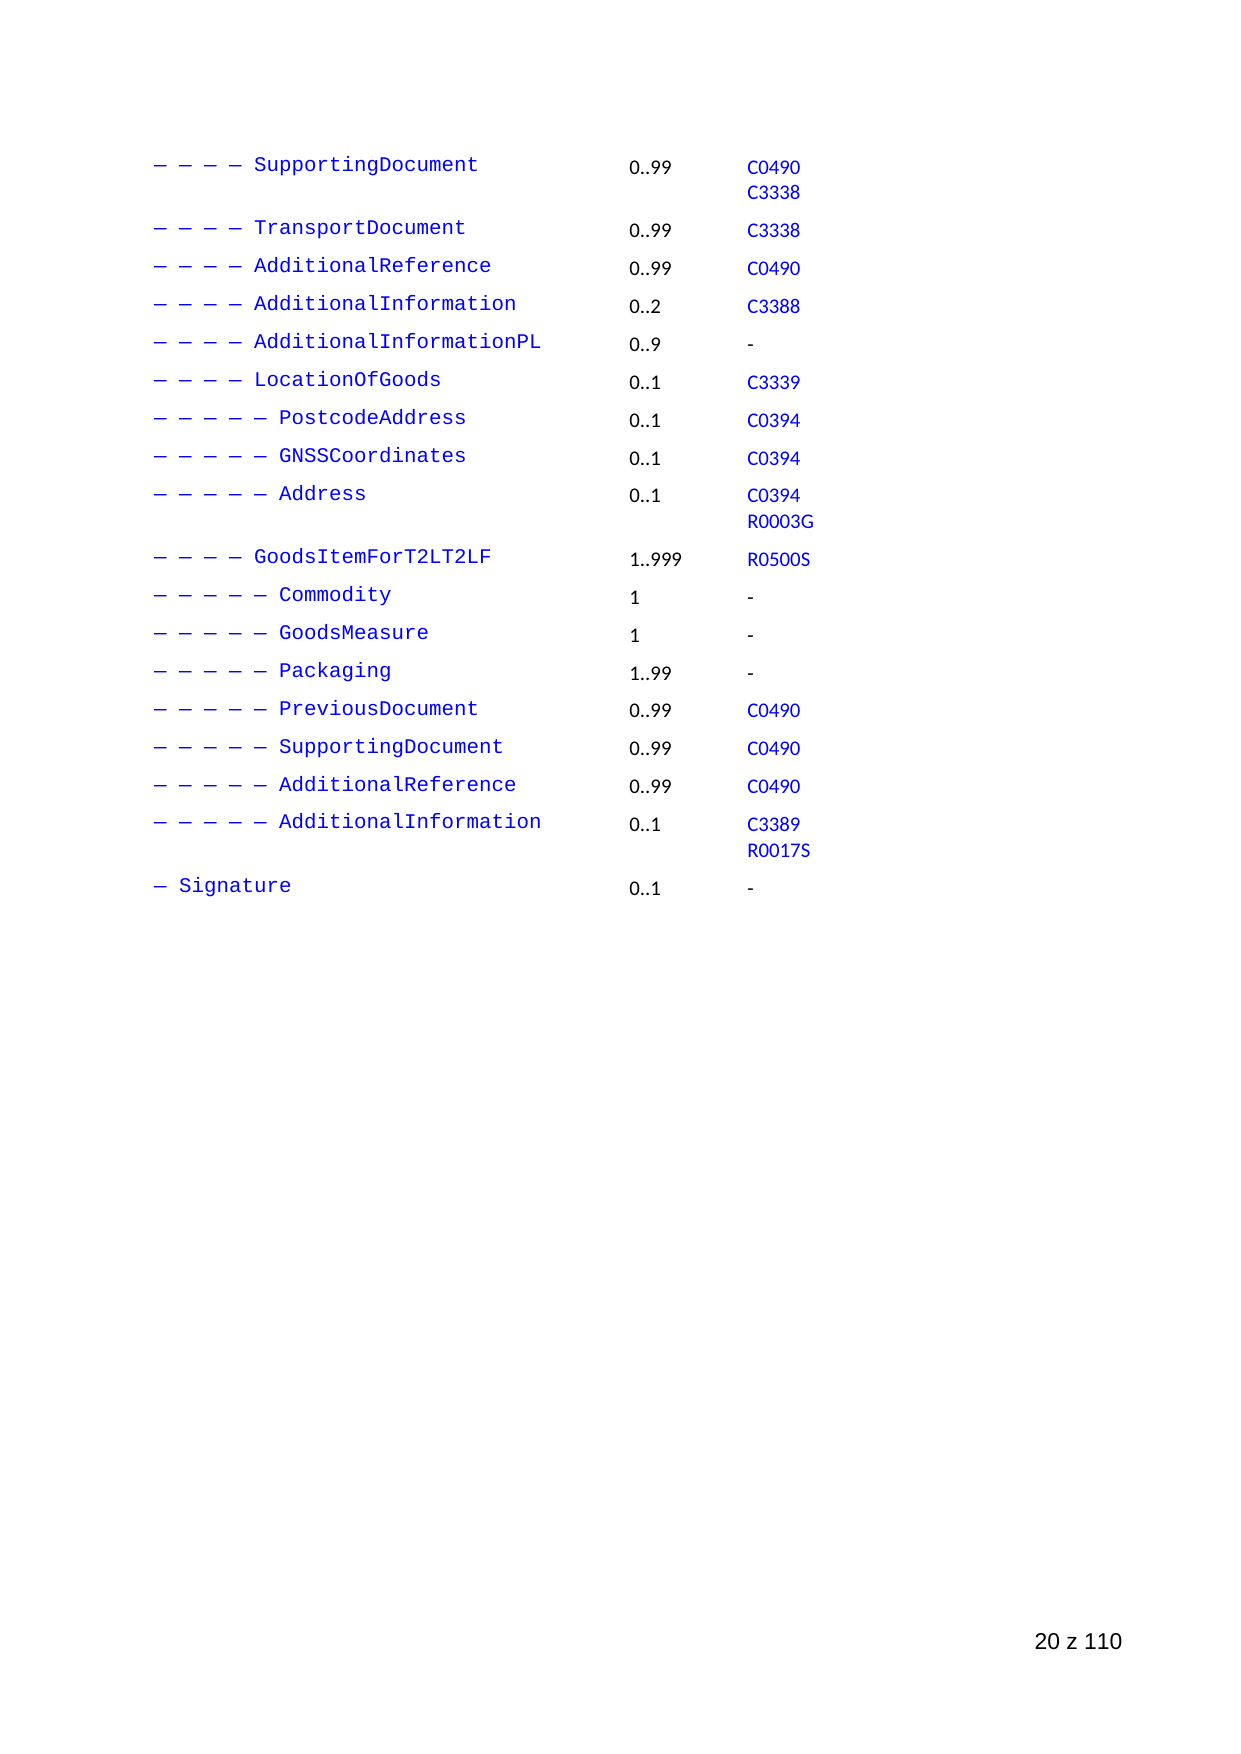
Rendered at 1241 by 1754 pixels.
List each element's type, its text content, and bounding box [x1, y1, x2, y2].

table_cell 1 [623, 616, 741, 653]
table_cell — — — — — PreviousDocument [148, 691, 623, 729]
table_cell — Signature [148, 869, 623, 906]
table_cell 0..99 [623, 691, 741, 729]
table_cell — — — — TransportDocument [148, 211, 623, 249]
table_cell C0490 [741, 767, 859, 805]
table_cell 1 [623, 578, 741, 616]
table_cell — — — — AdditionalReference [148, 249, 623, 287]
table_cell — — — — SupportingDocument [148, 148, 623, 211]
table_cell - [741, 869, 859, 906]
table_cell - [741, 616, 859, 653]
table_cell C3389 R0017S [741, 805, 859, 868]
table_cell 1..999 [623, 540, 741, 578]
table_cell C0490 C3338 [741, 148, 859, 211]
table_cell 0..1 [623, 439, 741, 476]
table_cell - [741, 325, 859, 363]
table_cell C0394 R0003G [741, 476, 859, 540]
table_cell 0..99 [623, 211, 741, 249]
table_cell — — — — GoodsItemForT2LT2LF [148, 540, 623, 578]
table_cell — — — — — GNSSCoordinates [148, 439, 623, 476]
table_cell 0..1 [623, 476, 741, 540]
table_cell — — — — — Packaging [148, 654, 623, 691]
table_cell 0..9 [623, 325, 741, 363]
table_cell — — — — — AdditionalInformation [148, 805, 623, 868]
table_cell - [741, 654, 859, 691]
table_cell — — — — AdditionalInformation [148, 287, 623, 325]
table_cell — — — — — Address [148, 476, 623, 540]
table_cell — — — — AdditionalInformationPL [148, 325, 623, 363]
table_cell C3339 [741, 363, 859, 401]
table_cell — — — — — AdditionalReference [148, 767, 623, 805]
table_cell 0..1 [623, 805, 741, 868]
table_cell 0..1 [623, 869, 741, 906]
table_cell 0..2 [623, 287, 741, 325]
table_cell — — — — — PostcodeAddress [148, 401, 623, 438]
table_cell - [741, 578, 859, 616]
table_cell 0..99 [623, 767, 741, 805]
table_cell — — — — — Commodity [148, 578, 623, 616]
table_cell C0394 [741, 401, 859, 438]
table_cell — — — — — GoodsMeasure [148, 616, 623, 653]
table_cell C0490 [741, 729, 859, 767]
table_cell 0..1 [623, 401, 741, 438]
table_cell C0394 [741, 439, 859, 476]
table_cell C3338 [741, 211, 859, 249]
table_cell 1..99 [623, 654, 741, 691]
table_cell 0..1 [623, 363, 741, 401]
table_cell C0490 [741, 249, 859, 287]
table_cell — — — — LocationOfGoods [148, 363, 623, 401]
table_cell C0490 [741, 691, 859, 729]
table_cell 0..99 [623, 729, 741, 767]
table_cell C3388 [741, 287, 859, 325]
table_cell — — — — — SupportingDocument [148, 729, 623, 767]
table_cell 0..99 [623, 249, 741, 287]
table_cell R0500S [741, 540, 859, 578]
table_cell 0..99 [623, 148, 741, 211]
